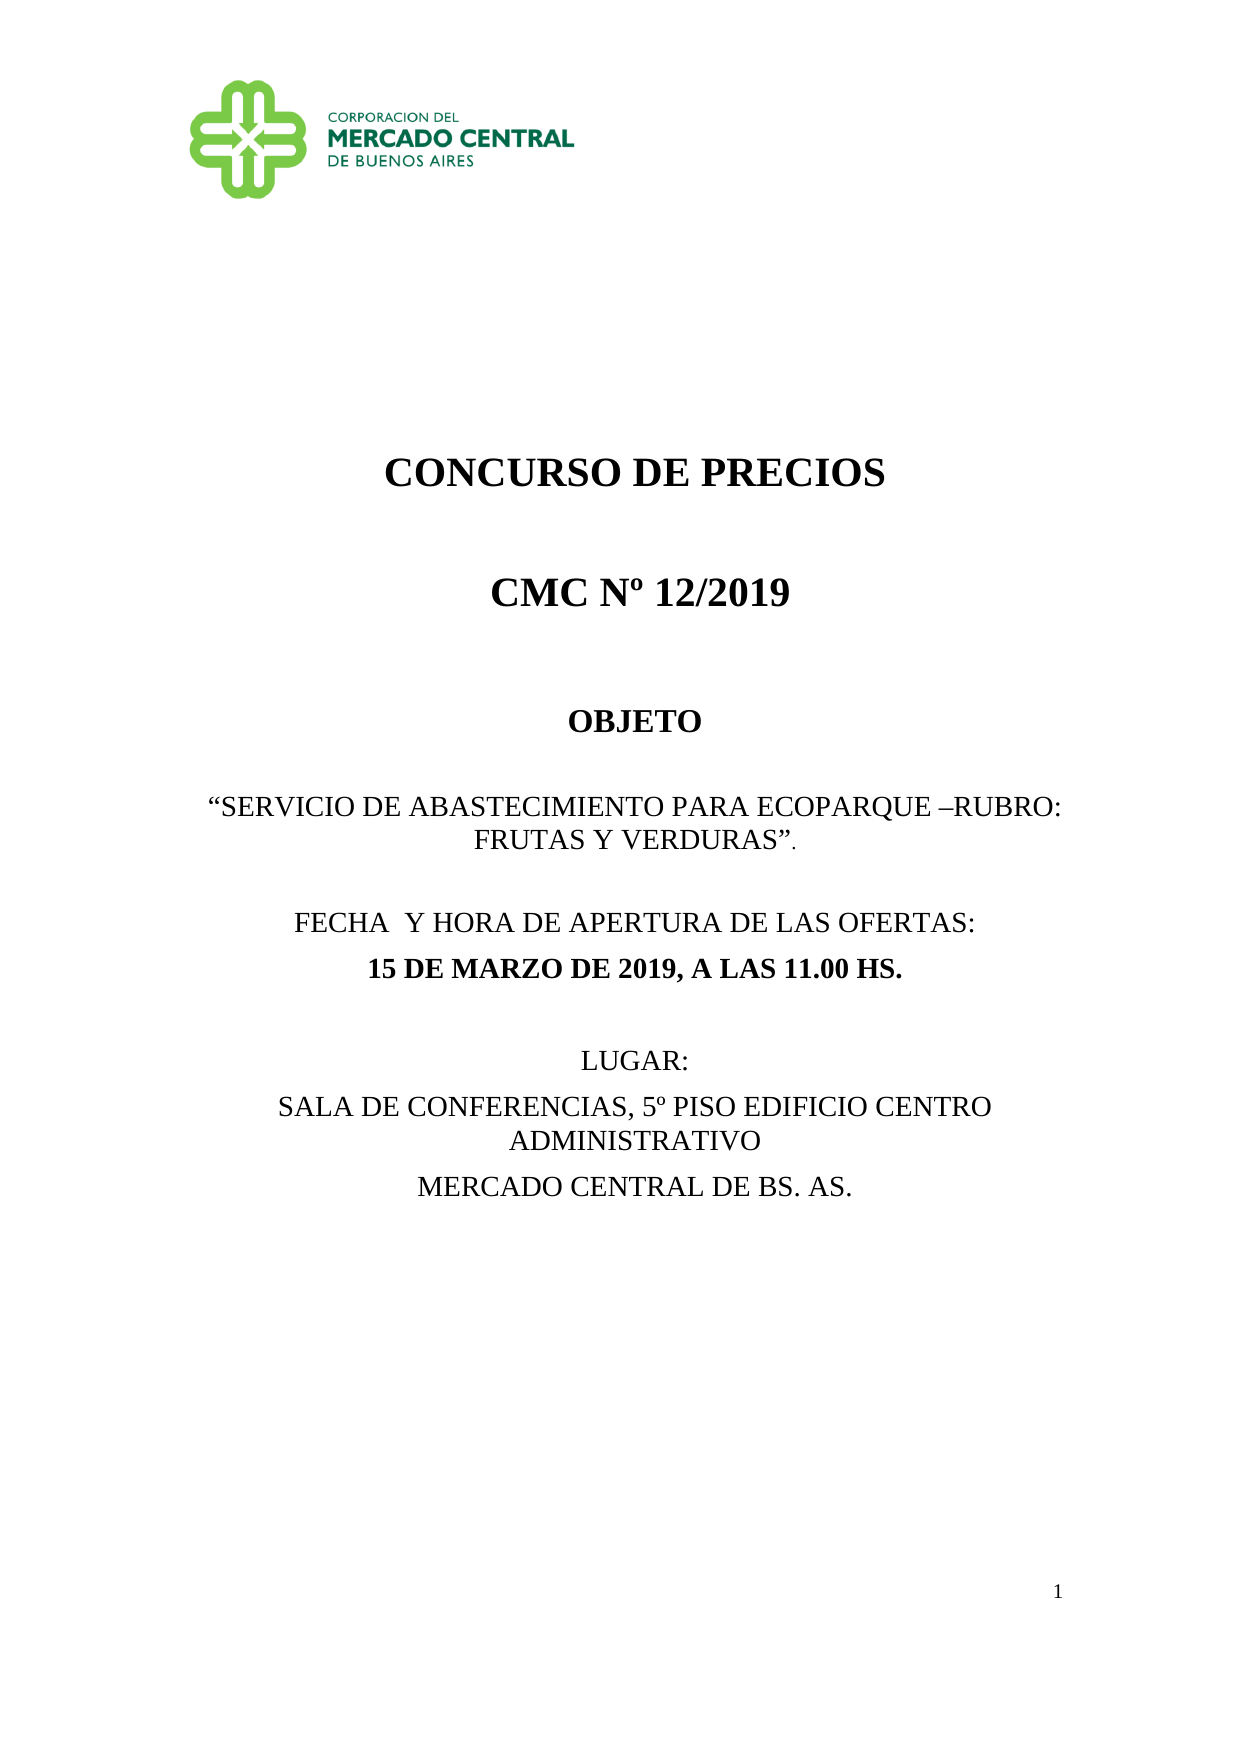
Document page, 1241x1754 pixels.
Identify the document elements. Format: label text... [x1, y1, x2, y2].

text MERCADO CENTRAL DE BS. AS. [207, 1169, 1063, 1202]
text LUGAR: [207, 1043, 1063, 1077]
text 15 DE MARZO DE 2019, A LAS 11.00 HS. [207, 951, 1063, 984]
text SALA DE CONFERENCIAS, 5º PISO EDIFICIO CENTRO ADMINISTRATIVO [207, 1089, 1063, 1156]
text CONCURSO DE PRECIOS [207, 447, 1063, 495]
text FECHA Y HORA DE APERTURA DE LAS OFERTAS: [207, 905, 1063, 938]
text CMC Nº 12/2019 [207, 568, 1063, 616]
text OBJETO [207, 701, 1063, 740]
picture [177, 75, 590, 211]
text “SERVICIO DE ABASTECIMIENTO PARA ECOPARQUE –RUBRO: FRUTAS Y VERDURAS”. [207, 789, 1063, 856]
